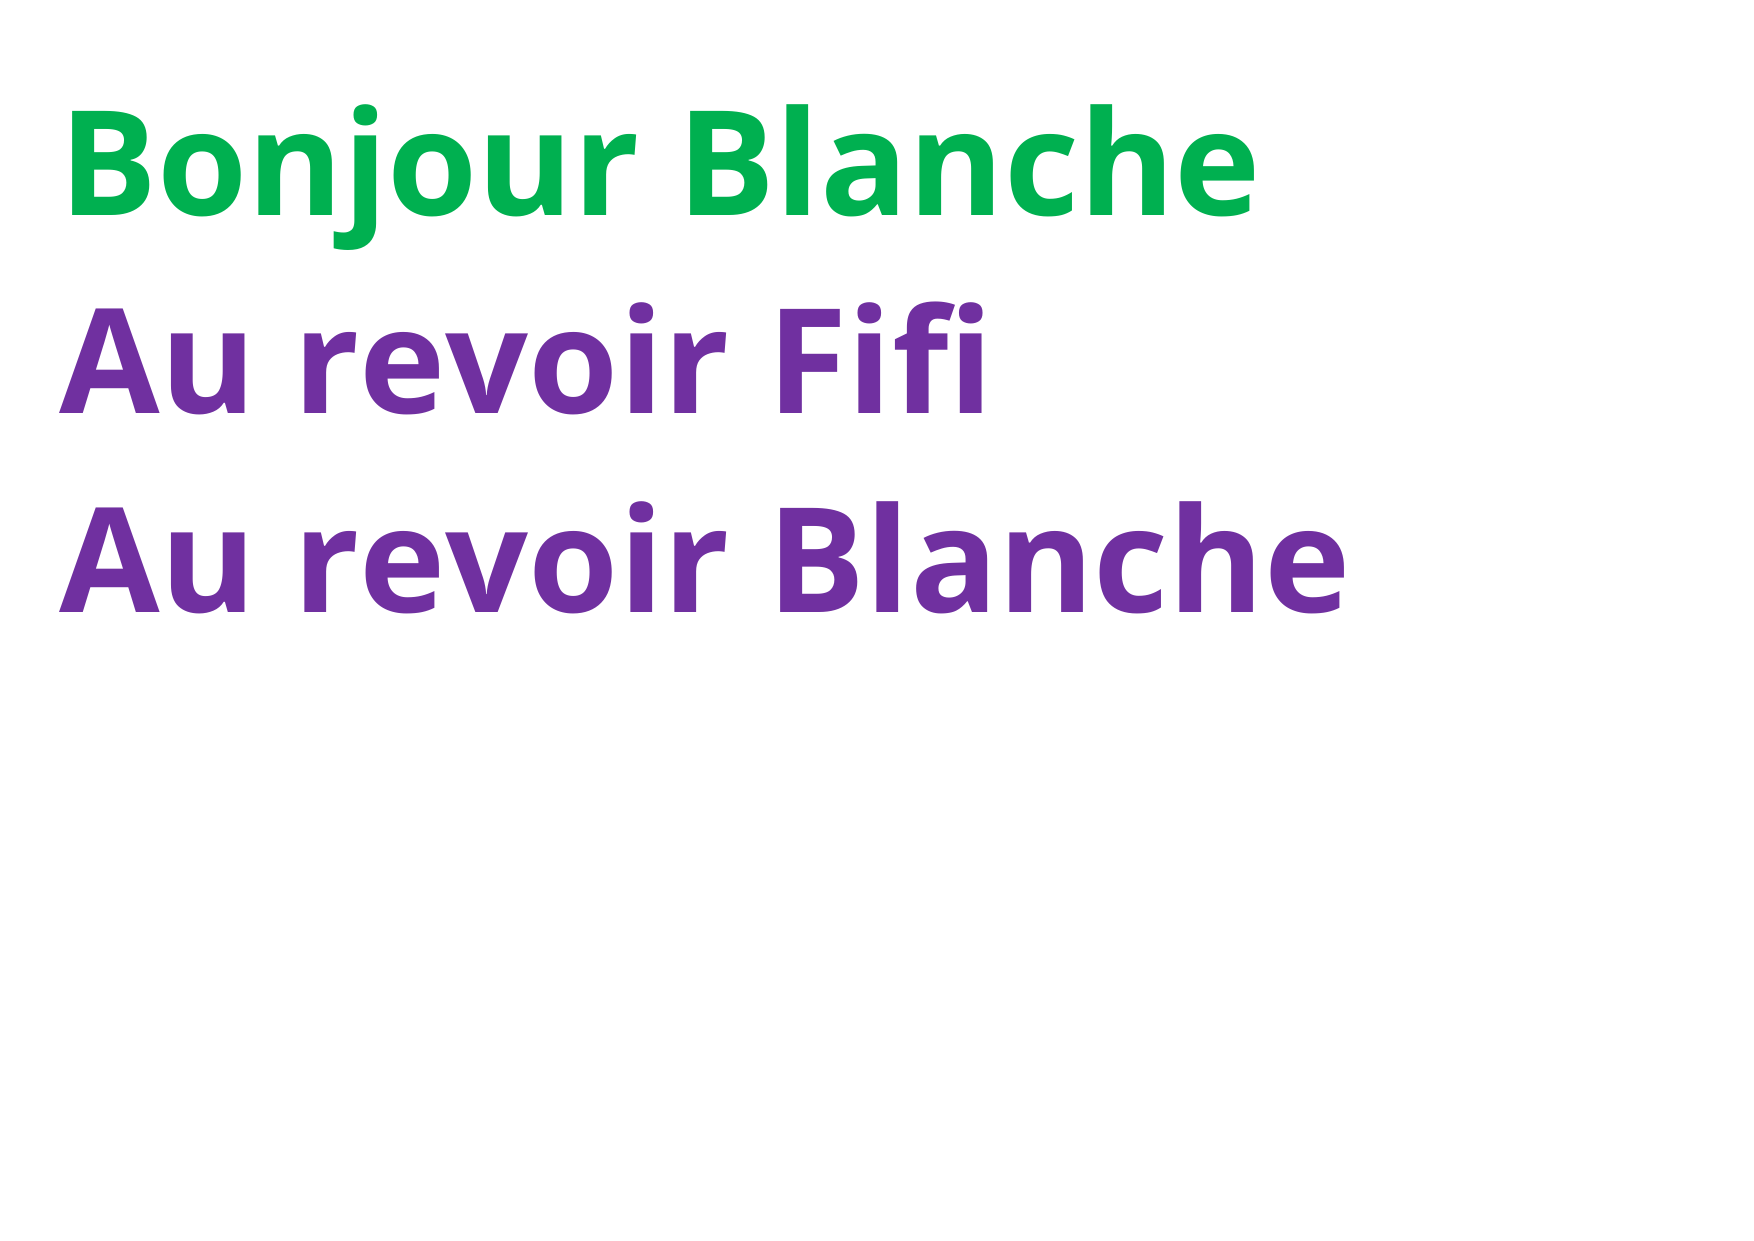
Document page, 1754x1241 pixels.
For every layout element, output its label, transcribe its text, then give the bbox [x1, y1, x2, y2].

text Bonjour Blanche [59, 59, 1695, 258]
text Au revoir Blanche [59, 456, 1695, 655]
text Au revoir Fifi [59, 258, 1695, 456]
